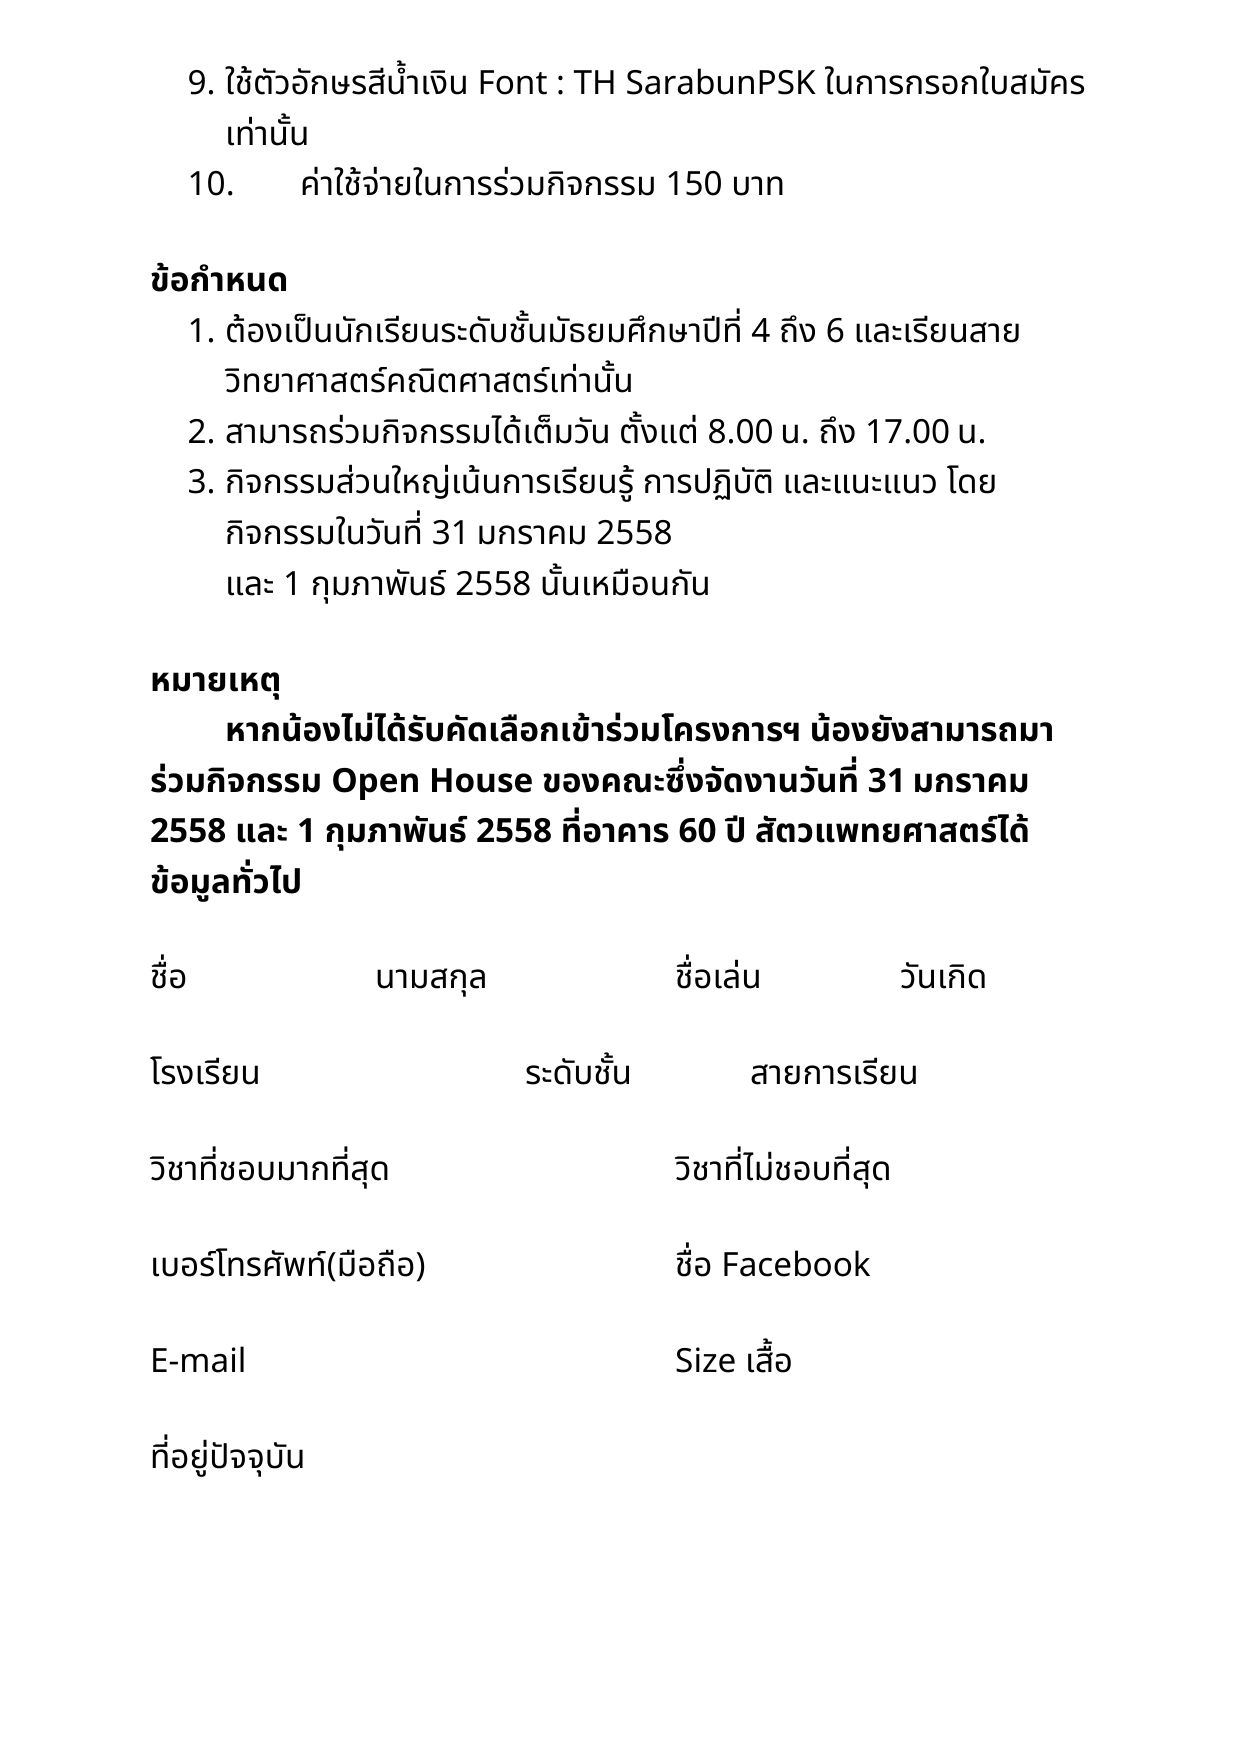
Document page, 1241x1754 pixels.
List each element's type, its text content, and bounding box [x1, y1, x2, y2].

text หมายเหตุ [150, 656, 1090, 706]
list สามารถร่วมกิจกรรมได้เต็มวัน ตั้งแต่ 8.00น. ถึง 17.00น. [187, 408, 1090, 458]
text หากน้องไม่ได้รับคัดเลือกเข้าร่วมโครงการฯ น้องยังสามารถมาร่วมกิจกรรม Open House ของคณะซึ่งจัดงานวันที่ 31มกราคม 2558 และ 1 กุมภาพันธ์ 2558 ที่อาคาร 60 ปี สัตวแพทยศาสตร์ได้ [150, 706, 1090, 858]
list กิจกรรมส่วนใหญ่เน้นการเรียนรู้ การปฏิบัติ และแนะแนว โดยกิจกรรมในวันที่ 31มกราคม 2558 [187, 458, 1090, 559]
text เบอร์โทรศัพท์(มือถือ) ชื่อ Facebook [150, 1241, 1090, 1292]
text และ 1 กุมภาพันธ์ 2558 นั้นเหมือนกัน [225, 559, 1090, 610]
text ชื่อ นามสกุล ชื่อเล่น วันเกิด [150, 953, 1090, 1004]
text ที่อยู่ปัจจุบัน [150, 1433, 1090, 1483]
text E-mail Size เสื้อ [150, 1337, 1090, 1388]
text วิชาที่ชอบมากที่สุด วิชาที่ไม่ชอบที่สุด [150, 1145, 1090, 1196]
list ต้องเป็นนักเรียนระดับชั้นมัธยมศึกษาปีที่ 4 ถึง 6 และเรียนสายวิทยาศาสตร์คณิตศาสตร์เท่านั้น [187, 307, 1090, 408]
text ข้อมูลทั่วไป [150, 858, 1090, 908]
list ค่าใช้จ่ายในการร่วมกิจกรรม 150 บาท [187, 160, 1090, 211]
text ข้อกำหนด [150, 256, 1090, 307]
text โรงเรียน ระดับชั้น สายการเรียน [150, 1049, 1090, 1100]
list ใช้ตัวอักษรสีน้ำเงิน Font : TH SarabunPSK ในการกรอกใบสมัครเท่านั้น [187, 59, 1090, 160]
